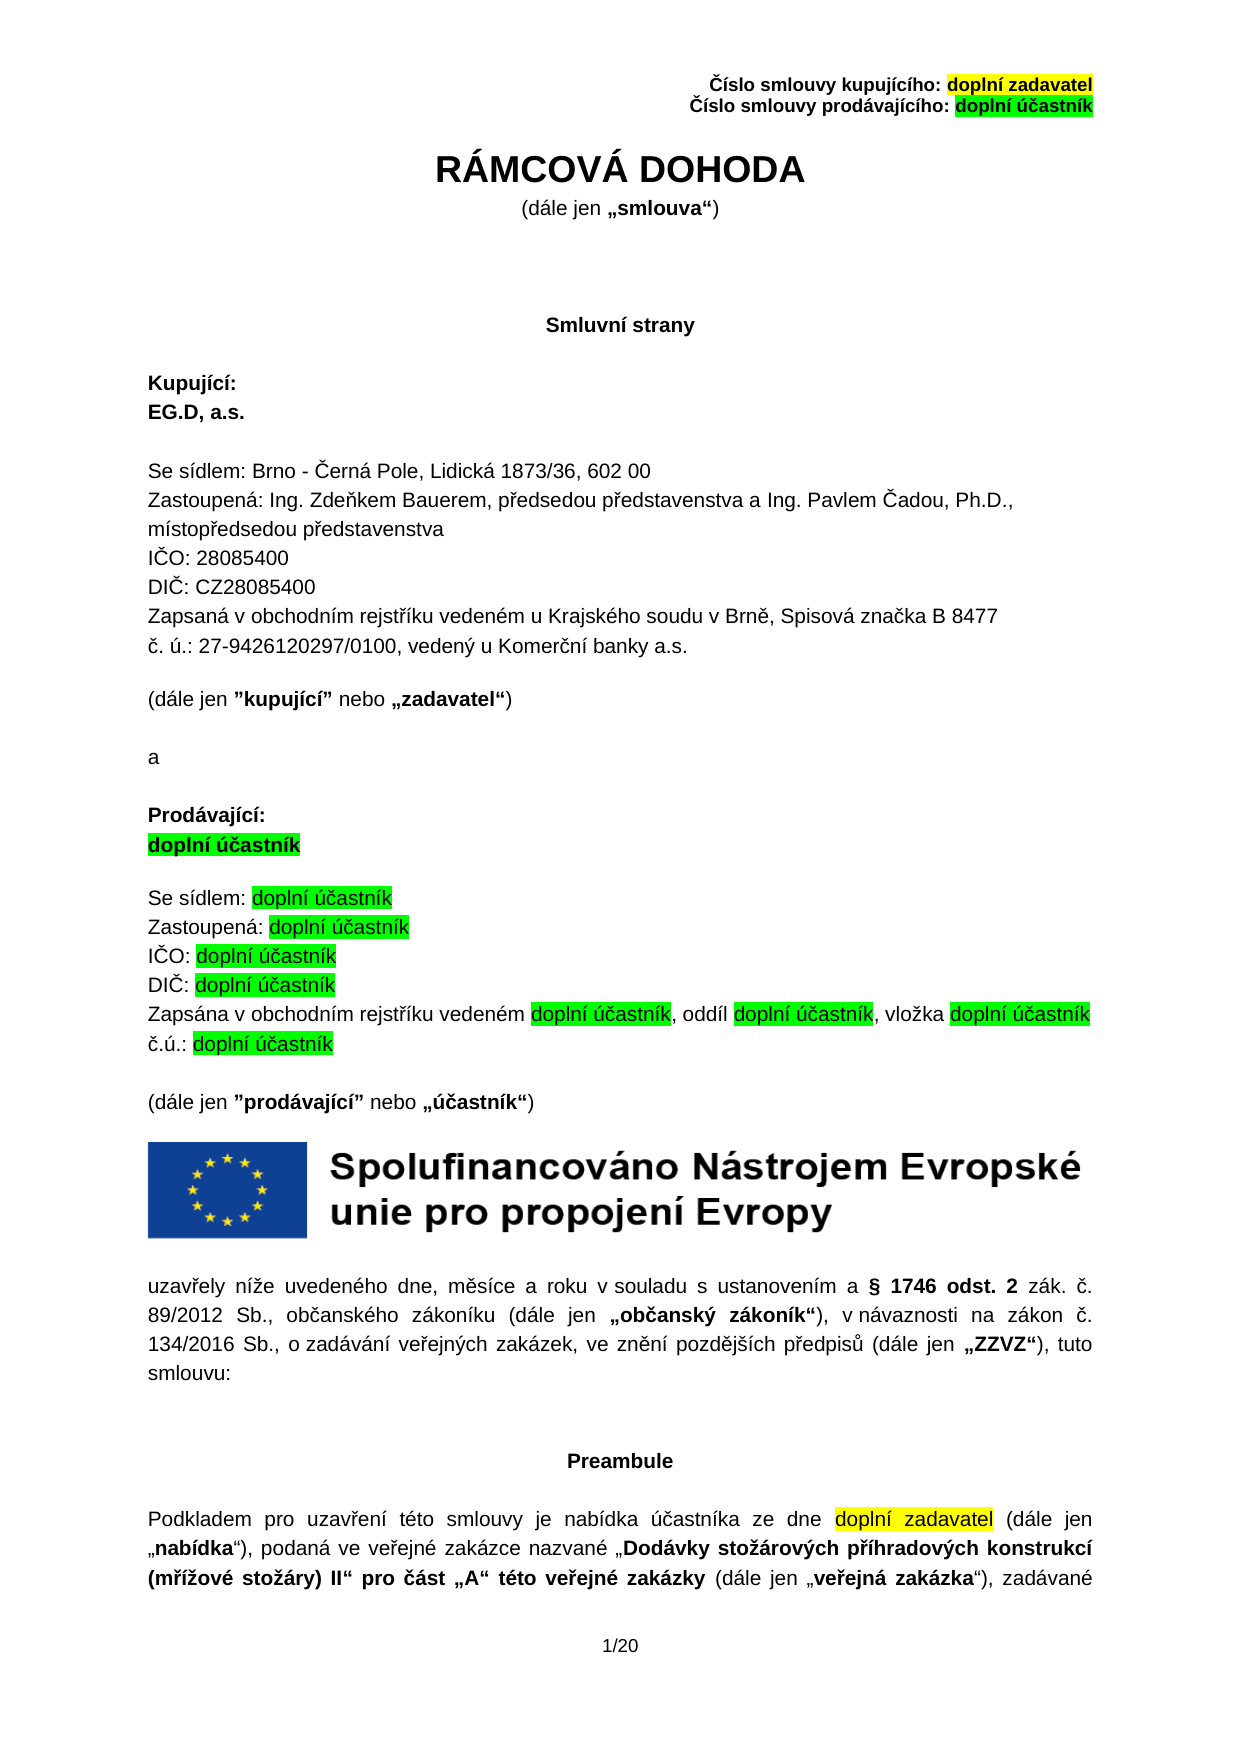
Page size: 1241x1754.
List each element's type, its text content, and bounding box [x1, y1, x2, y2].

text Smluvní strany [148, 307, 1093, 337]
text Zastoupená: doplní účastník [148, 909, 1093, 939]
text Zapsána v obchodním rejstříku vedeném doplní účastník, oddíl doplní účastník, vložka doplní účastník [148, 997, 1093, 1026]
text (dále jen ”kupující” nebo „zadavatel“) [148, 681, 1093, 711]
text (dále jen „smlouva“) [148, 191, 1093, 220]
text IČO: doplní účastník [148, 939, 1093, 968]
text Kupující: [148, 366, 1093, 395]
text Preambule [148, 1443, 1093, 1473]
text a [148, 740, 1093, 769]
text DIČ: doplní účastník [148, 968, 1093, 997]
text Zastoupená: Ing. Zdeňkem Bauerem, předsedou představenstva a Ing. Pavlem Čadou, Ph.D., místopředsedou představenstva [148, 482, 1093, 541]
text Zapsaná v obchodním rejstříku vedeném u Krajského soudu v Brně, Spisová značka B 8477 [148, 599, 1093, 628]
text RÁMCOVÁ DOHODA [148, 148, 1093, 191]
text Se sídlem: doplní účastník [148, 880, 1093, 909]
text Prodávající: [148, 798, 1093, 827]
text Se sídlem: Brno - Černá Pole, Lidická 1873/36, 602 00 [148, 453, 1093, 482]
text č.ú.: doplní účastník [148, 1026, 1093, 1055]
text (dále jen ”prodávající” nebo „účastník“) [148, 1084, 1093, 1114]
text DIČ: CZ28085400 [148, 570, 1093, 599]
text doplní účastník [148, 827, 1093, 856]
picture [147, 1142, 1093, 1240]
text č. ú.: 27-9426120297/0100, vedený u Komerční banky a.s. [148, 628, 1093, 657]
text EG.D, a.s. [148, 395, 1093, 424]
text uzavřely níže uvedeného dne, měsíce a roku v souladu s ustanovením a § 1746 odst. 2 zák. č. 89/2012 Sb., občanského zákoníku (dále jen „občanský zákoník“), v návaznosti na zákon č. 134/2016 Sb., o zadávání veřejných zakázek, ve znění pozdějších předpisů (dále jen „ZZVZ“), tuto smlouvu: [148, 1268, 1093, 1385]
text IČO: 28085400 [148, 541, 1093, 570]
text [148, 1502, 1093, 1589]
